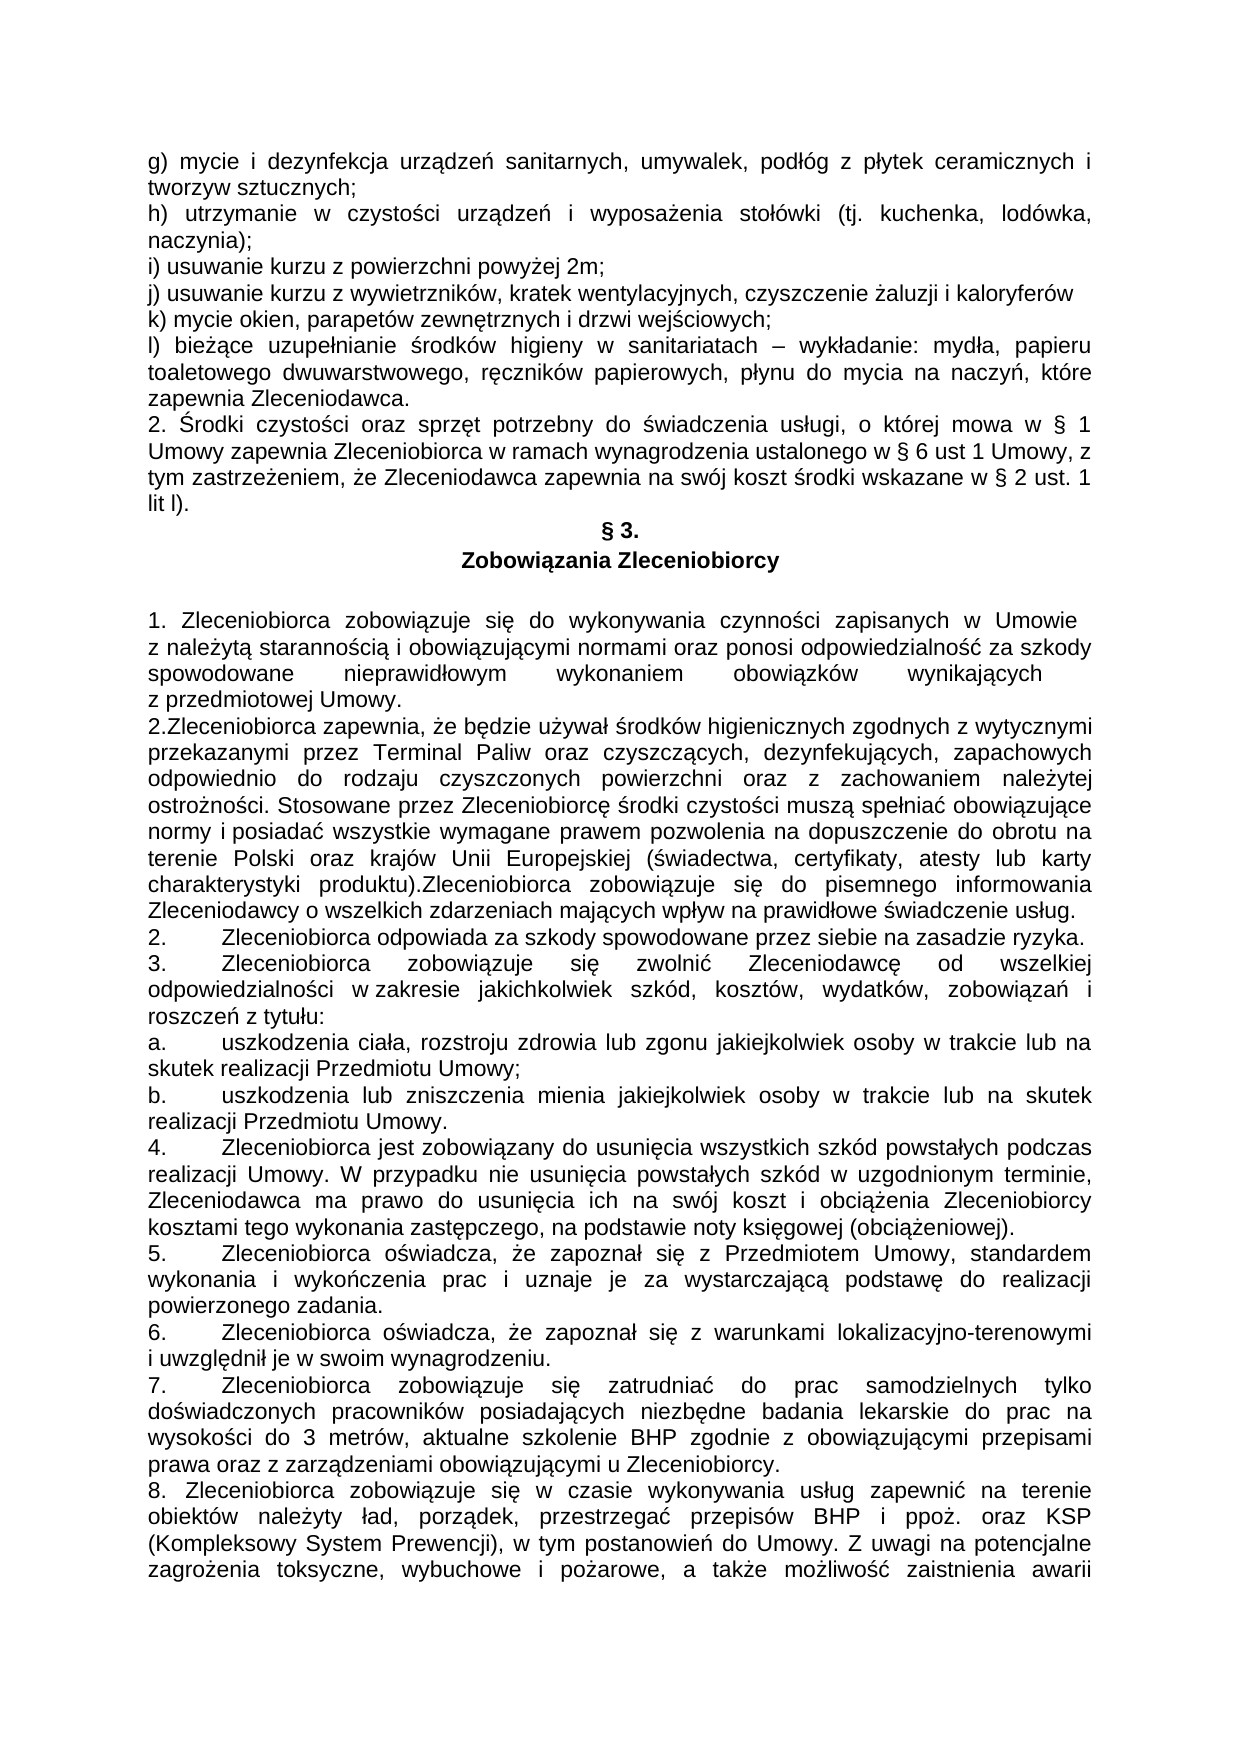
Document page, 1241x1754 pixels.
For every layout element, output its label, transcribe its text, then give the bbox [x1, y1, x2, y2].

text k) mycie okien, parapetów zewnętrznych i drzwi wejściowych; [148, 306, 1092, 332]
list Zleceniobiorca oświadcza, że zapoznał się z Przedmiotem Umowy, standardem wykonania i wykończenia prac i uznaje je za wystarczającą podstawę do realizacji powierzonego zadania. [148, 1240, 1092, 1319]
list Zleceniobiorca zobowiązuje się zwolnić Zleceniodawcę od wszelkiej odpowiedzialności w zakresie jakichkolwiek szkód, kosztów, wydatków, zobowiązań i roszczeń z tytułu: [148, 950, 1092, 1029]
text i) usuwanie kurzu z powierzchni powyżej 2m; [148, 253, 1092, 279]
text j) usuwanie kurzu z wywietrzników, kratek wentylacyjnych, czyszczenie żaluzji i kaloryferów [148, 279, 1092, 306]
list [148, 1477, 1092, 1582]
list Zleceniobiorca jest zobowiązany do usunięcia wszystkich szkód powstałych podczas realizacji Umowy. W przypadku nie usunięcia powstałych szkód w uzgodnionym terminie, Zleceniodawca ma prawo do usunięcia ich na swój koszt i obciążenia Zleceniobiorcy kosztami tego wykonania zastępczego, na podstawie noty księgowej (obciążeniowej). [148, 1134, 1092, 1240]
text h) utrzymanie w czystości urządzeń i wyposażenia stołówki (tj. kuchenka, lodówka, naczynia); [148, 200, 1092, 253]
text 1. Zleceniobiorca zobowiązuje się do wykonywania czynności zapisanych w Umowie z należytą starannością i obowiązującymi normami oraz ponosi odpowiedzialność za szkody spowodowane nieprawidłowym wykonaniem obowiązków wynikających z przedmiotowej Umowy. [148, 607, 1092, 713]
list Zleceniobiorca oświadcza, że zapoznał się z warunkami lokalizacyjno-terenowymi i uwzględnił je w swoim wynagrodzeniu. [148, 1319, 1092, 1372]
text 2. Środki czystości oraz sprzęt potrzebny do świadczenia usługi, o której mowa w § 1 Umowy zapewnia Zleceniobiorca w ramach wynagrodzenia ustalonego w § 6 ust 1 Umowy, z tym zastrzeżeniem, że Zleceniodawca zapewnia na swój koszt środki wskazane w § 2 ust. 1 lit l). [148, 411, 1092, 517]
text Zobowiązania Zleceniobiorcy [148, 547, 1092, 573]
list uszkodzenia ciała, rozstroju zdrowia lub zgonu jakiejkolwiek osoby w trakcie lub na skutek realizacji Przedmiotu Umowy; [148, 1029, 1092, 1082]
list Zleceniobiorca zobowiązuje się zatrudniać do prac samodzielnych tylko doświadczonych pracowników posiadających niezbędne badania lekarskie do prac na wysokości do 3 metrów, aktualne szkolenie BHP zgodnie z obowiązującymi przepisami prawa oraz z zarządzeniami obowiązującymi u Zleceniobiorcy. [148, 1372, 1092, 1477]
text g) mycie i dezynfekcja urządzeń sanitarnych, umywalek, podłóg z płytek ceramicznych i tworzyw sztucznych; [148, 148, 1092, 200]
text l) bieżące uzupełnianie środków higieny w sanitariatach – wykładanie: mydła, papieru toaletowego dwuwarstwowego, ręczników papierowych, płynu do mycia na naczyń, które zapewnia Zleceniodawca. [148, 332, 1092, 411]
text § 3. [148, 517, 1092, 543]
list uszkodzenia lub zniszczenia mienia jakiejkolwiek osoby w trakcie lub na skutek realizacji Przedmiotu Umowy. [148, 1082, 1092, 1134]
list Zleceniobiorca odpowiada za szkody spowodowane przez siebie na zasadzie ryzyka. [148, 923, 1092, 950]
text 2.Zleceniobiorca zapewnia, że będzie używał środków higienicznych zgodnych z wytycznymi przekazanymi przez Terminal Paliw oraz czyszczących, dezynfekujących, zapachowych odpowiednio do rodzaju czyszczonych powierzchni oraz z zachowaniem należytej ostrożności. Stosowane przez Zleceniobiorcę środki czystości muszą spełniać obowiązujące normy i posiadać wszystkie wymagane prawem pozwolenia na dopuszczenie do obrotu na terenie Polski oraz krajów Unii Europejskiej (świadectwa, certyfikaty, atesty lub karty charakterystyki produktu).Zleceniobiorca zobowiązuje się do pisemnego informowania Zleceniodawcy o wszelkich zdarzeniach mających wpływ na prawidłowe świadczenie usług. [148, 713, 1092, 923]
